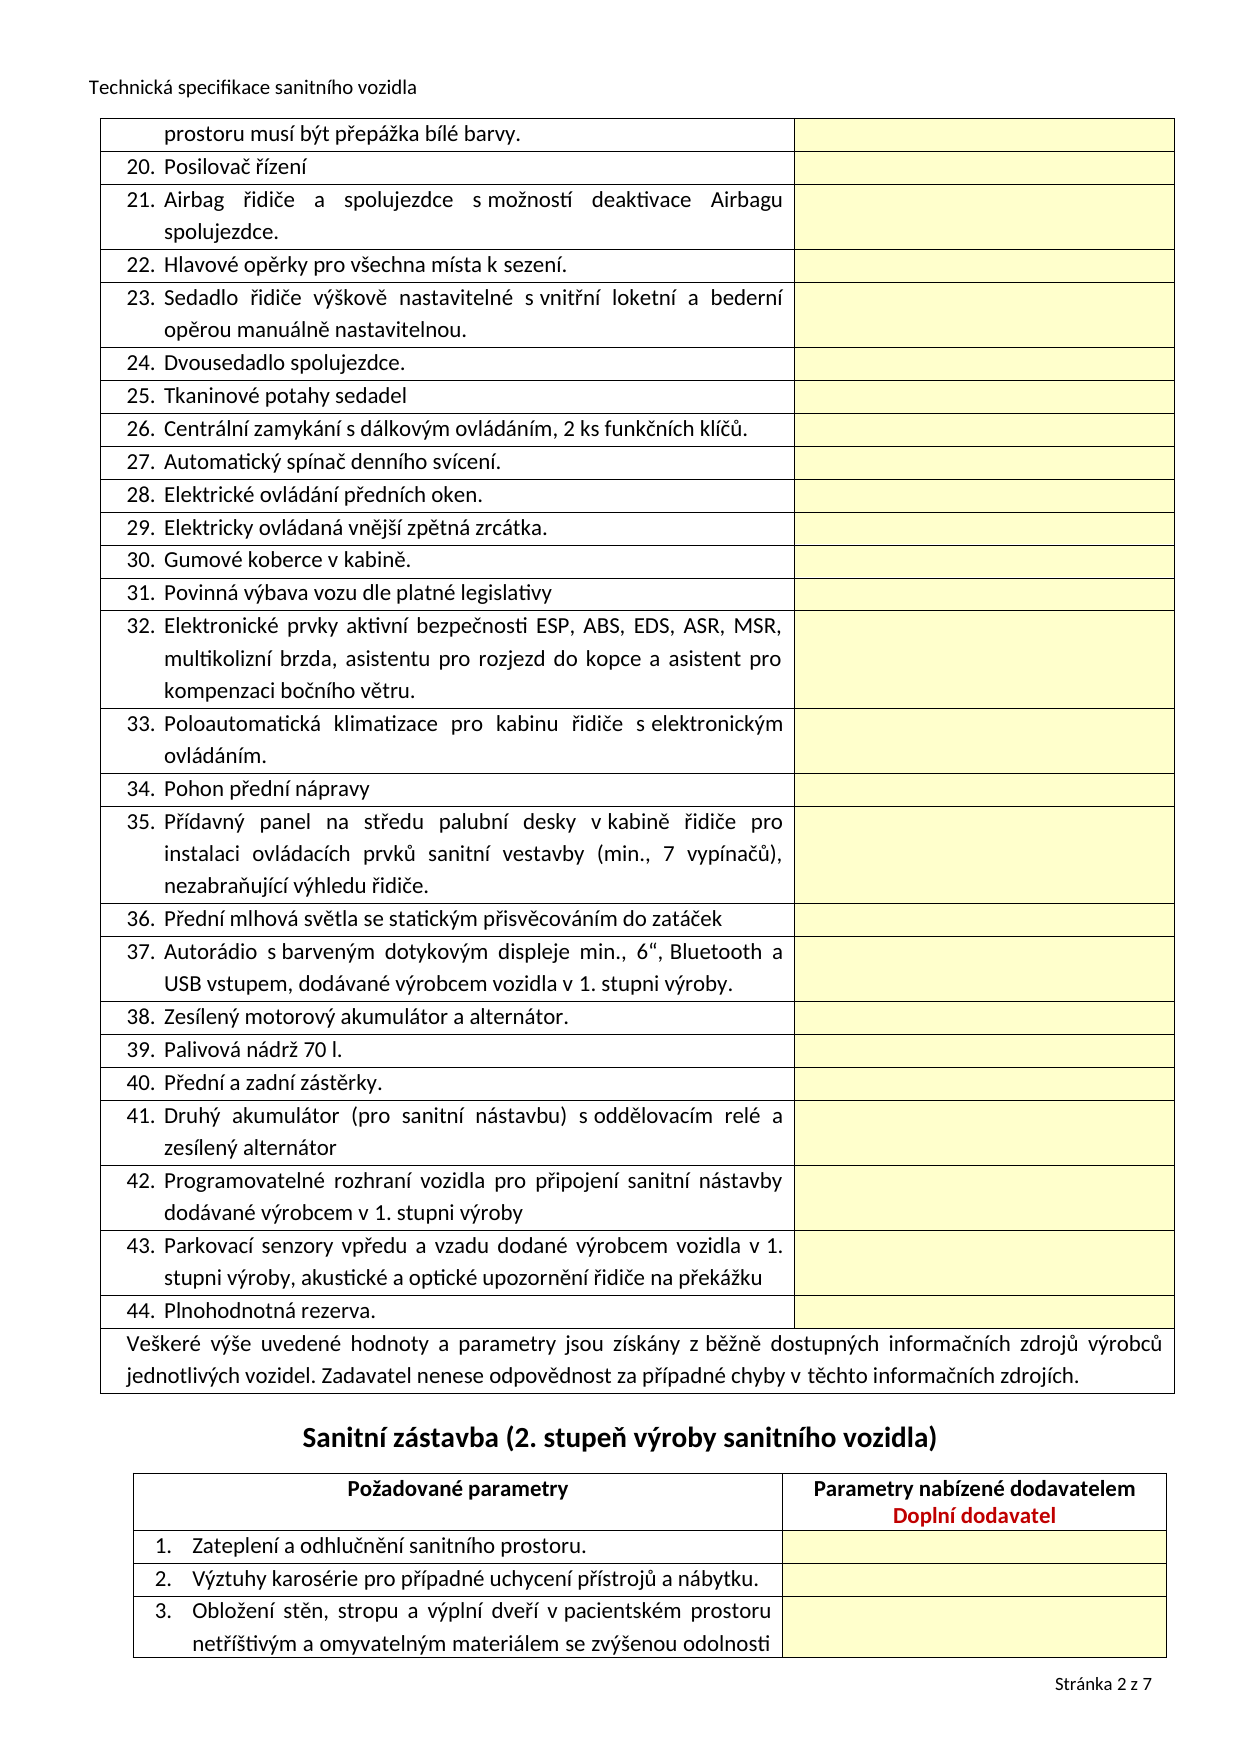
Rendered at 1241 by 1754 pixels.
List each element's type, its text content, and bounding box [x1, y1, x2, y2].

table_cell [795, 283, 1174, 347]
table_cell Hlavové opěrky pro všechna místa k sezení. [101, 250, 794, 282]
table_cell Poloautomatická klimatizace pro kabinu řidiče s elektronickým ovládáním. [101, 709, 794, 773]
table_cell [134, 1597, 782, 1657]
table_cell [795, 1296, 1174, 1328]
table_cell [795, 119, 1174, 151]
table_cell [101, 119, 794, 151]
table_cell [795, 579, 1174, 610]
table_cell Zesílený motorový akumulátor a alternátor. [101, 1002, 794, 1034]
table_cell Palivová nádrž 70 l. [101, 1035, 794, 1067]
table_cell [795, 709, 1174, 773]
table_cell Povinná výbava vozu dle platné legislativy [101, 579, 794, 610]
subtitle Sanitní zástavba (2. stupeň výroby sanitního vozidla) [89, 1419, 1152, 1455]
table_cell Zateplení a odhlučnění sanitního prostoru. [134, 1531, 782, 1563]
table_cell Posilovač řízení [101, 152, 794, 184]
table_cell [795, 447, 1174, 479]
table_cell Airbag řidiče a spolujezdce s možností deaktivace Airbagu spolujezdce. [101, 185, 794, 249]
table_cell [795, 381, 1174, 413]
table_cell [795, 152, 1174, 184]
table_cell [795, 546, 1174, 577]
table_cell [783, 1564, 1166, 1596]
table_cell [795, 250, 1174, 282]
table_cell Sedadlo řidiče výškově nastavitelné s vnitřní loketní a bederní opěrou manuálně nastavitelnou. [101, 283, 794, 347]
table_cell [795, 1101, 1174, 1165]
table_cell [795, 904, 1174, 936]
table_header Požadované parametry [134, 1474, 782, 1530]
table_cell Plnohodnotná rezerva. [101, 1296, 794, 1328]
table_cell [795, 1231, 1174, 1295]
table_cell Veškeré výše uvedené hodnoty a parametry jsou získány z běžně dostupných informačních zdrojů výrobců jednotlivých vozidel. Zadavatel nenese odpovědnost za případné chyby v těchto informačních zdrojích. [101, 1329, 1174, 1393]
table_cell [795, 185, 1174, 249]
table_cell Parkovací senzory vpředu a vzadu dodané výrobcem vozidla v 1. stupni výroby, akustické a optické upozornění řidiče na překážku [101, 1231, 794, 1295]
table_cell [795, 348, 1174, 380]
table_cell Elektrické ovládání předních oken. [101, 480, 794, 512]
table_cell [795, 414, 1174, 446]
table_cell Autorádio s barveným dotykovým displeje min., 6“, Bluetooth a USB vstupem, dodávané výrobcem vozidla v 1. stupni výroby. [101, 937, 794, 1001]
table_cell Elektricky ovládaná vnější zpětná zrcátka. [101, 513, 794, 544]
table_cell Programovatelné rozhraní vozidla pro připojení sanitní nástavby dodávané výrobcem v 1. stupni výroby [101, 1166, 794, 1230]
table_cell Dvousedadlo spolujezdce. [101, 348, 794, 380]
table_cell [783, 1531, 1166, 1563]
table_cell [795, 1166, 1174, 1230]
table_cell [795, 1068, 1174, 1100]
table_cell Přídavný panel na středu palubní desky v kabině řidiče pro instalaci ovládacích prvků sanitní vestavby (min., 7 vypínačů), nezabraňující výhledu řidiče. [101, 807, 794, 903]
table_cell Gumové koberce v kabině. [101, 546, 794, 577]
table_cell Elektronické prvky aktivní bezpečnosti ESP, ABS, EDS, ASR, MSR, multikolizní brzda, asistentu pro rozjezd do kopce a asistent pro kompenzaci bočního větru. [101, 611, 794, 708]
table_cell Automatický spínač denního svícení. [101, 447, 794, 479]
table_cell [795, 1035, 1174, 1067]
table_cell [795, 513, 1174, 544]
table_cell [795, 807, 1174, 903]
table_cell [783, 1597, 1166, 1657]
table_cell [795, 937, 1174, 1001]
table_cell Přední mlhová světla se statickým přisvěcováním do zatáček [101, 904, 794, 936]
table_cell Pohon přední nápravy [101, 774, 794, 806]
table_cell Centrální zamykání s dálkovým ovládáním, 2 ks funkčních klíčů. [101, 414, 794, 446]
table_header Parametry nabízené dodavatelem Doplní dodavatel [783, 1474, 1166, 1530]
table_cell [795, 480, 1174, 512]
table_cell [795, 611, 1174, 708]
table_cell [795, 1002, 1174, 1034]
table_cell Druhý akumulátor (pro sanitní nástavbu) s oddělovacím relé a zesílený alternátor [101, 1101, 794, 1165]
table_cell [795, 774, 1174, 806]
table_cell Přední a zadní zástěrky. [101, 1068, 794, 1100]
table_cell Výztuhy karosérie pro případné uchycení přístrojů a nábytku. [134, 1564, 782, 1596]
table_cell Tkaninové potahy sedadel [101, 381, 794, 413]
